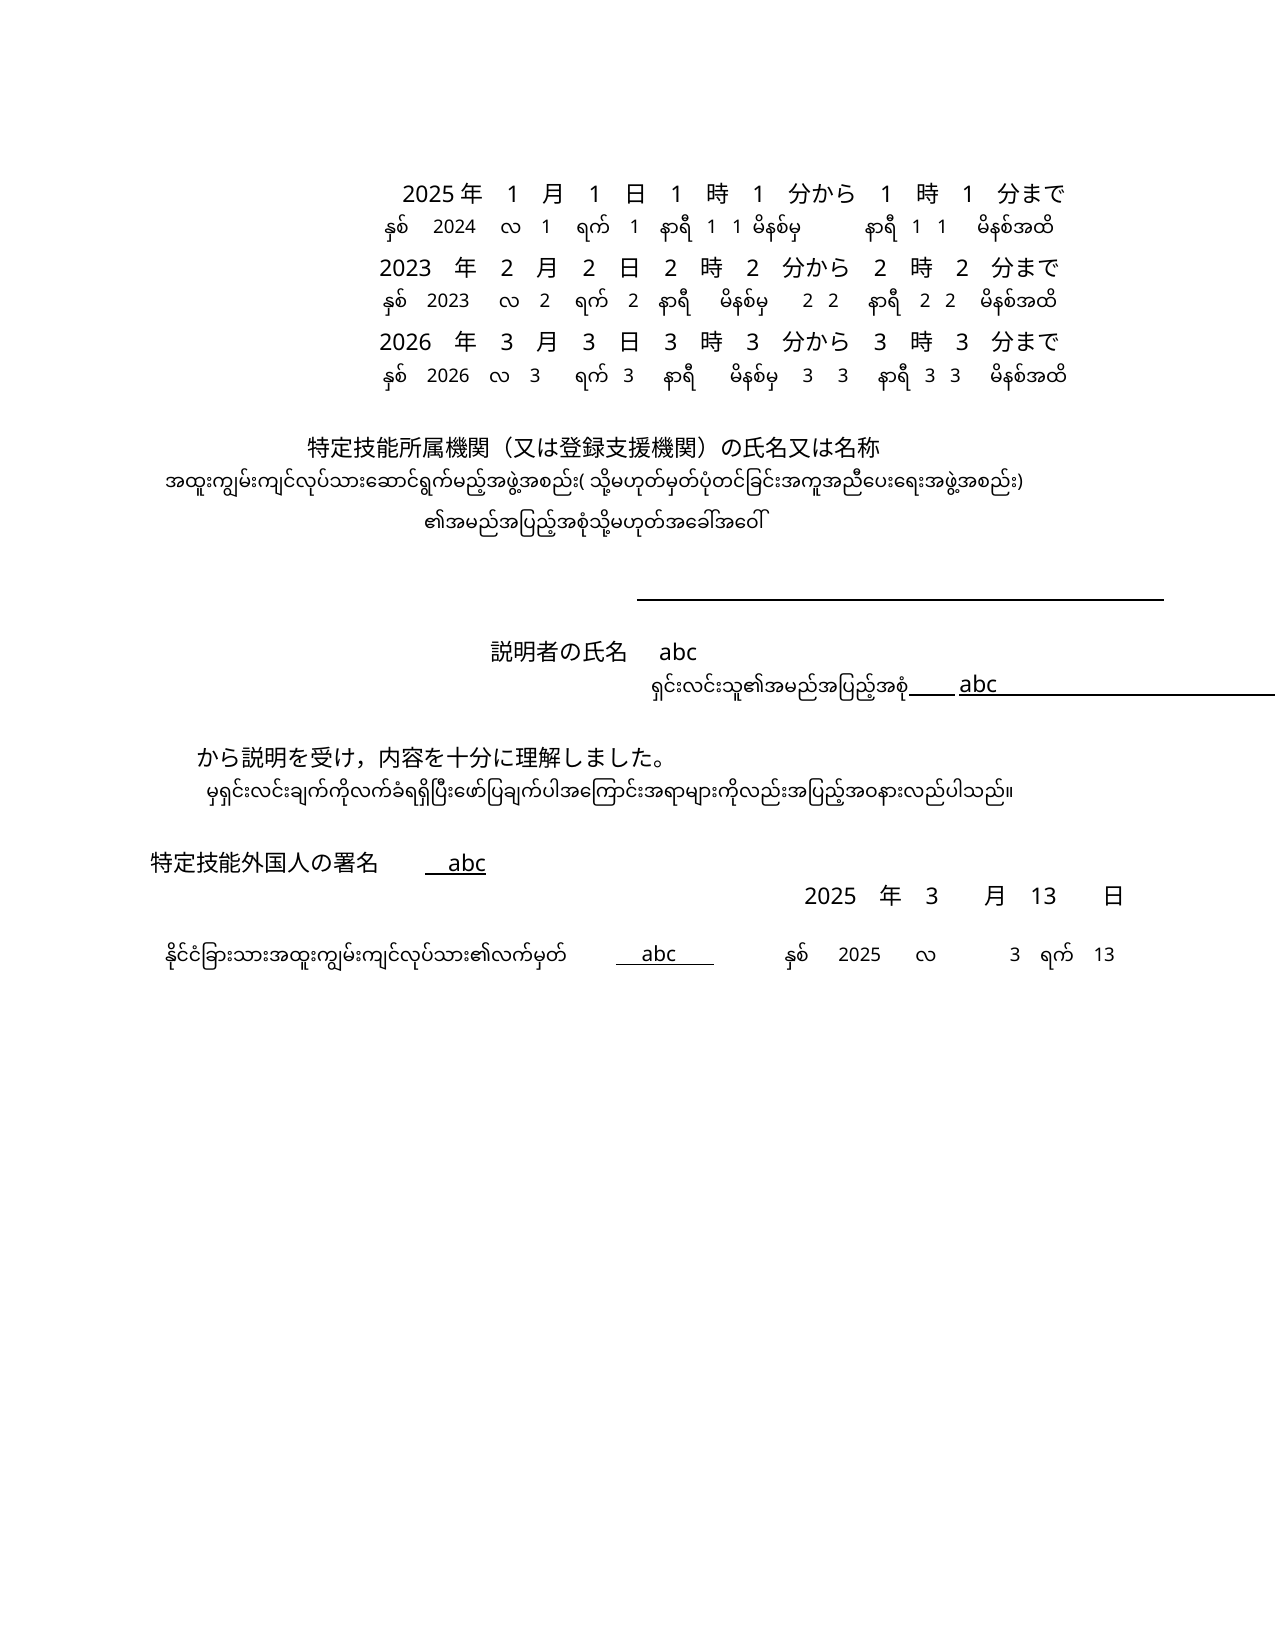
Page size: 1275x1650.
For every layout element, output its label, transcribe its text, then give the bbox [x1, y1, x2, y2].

text မှရှင်းလင်းချက်ကိုလက်ခံရရှိပြီးဖော်ပြချက်ပါအကြောင်းအရာများကိုလည်းအပြည့်အဝနားလည်ပါသည်။ [150, 773, 1037, 813]
text 2026 年 3 月 3 日 3 時 3 分から 3 時 3 分まで [150, 324, 1125, 357]
text နှစ် 2023 လ 2 ရက် 2 နာရီ မိနစ်မှ 2 2 နာရီ 2 2 မိနစ်အထိ [150, 283, 1125, 324]
text ရှင်းလင်းသူ၏အမည်အပြည့်အစုံ abc [150, 667, 1123, 708]
text နှစ် 2024 လ 1 ရက် 1 နာရီ 1 1 မိနစ်မှ နာရီ 1 1 မိနစ်အထိ [194, 209, 1125, 250]
text 2025 年 1 月 1 日 1 時 1 分から 1 時 1 分まで [150, 176, 1125, 209]
text 特定技能所属機関（又は登録支援機関）の氏名又は名称 [150, 429, 1037, 463]
text 2023 年 2 月 2 日 2 時 2 分から 2 時 2 分まで [150, 250, 1125, 283]
text 2025 年 3 月 13 日 [150, 878, 1125, 911]
text から説明を受け，内容を十分に理解しました。 [150, 739, 1125, 773]
text နှစ် 2026 လ 3 ရက် 3 နာရီ မိနစ်မှ 3 3 နာရီ 3 3 မိနစ်အထိ [150, 357, 1125, 398]
text 説明者の氏名 abc [150, 634, 1037, 667]
text နိုင်ငံခြားသားအထူးကျွမ်းကျင်လုပ်သား၏လက်မှတ် abc နှစ် 2025 လ 3 ရက် 13 [150, 937, 1125, 978]
text 特定技能外国人の署名 abc [150, 845, 1125, 878]
text အထူးကျွမ်းကျင်လုပ်သားဆောင်ရွက်မည့်အဖွဲ့အစည်း( သို့မဟုတ်မှတ်ပုံတင်ခြင်းအကူအညီပေးရေးအဖွဲ့အစည်း) ၏အမည်အပြည့်အစုံသို့မဟုတ်အခေါ်အဝေါ် [150, 463, 1037, 545]
